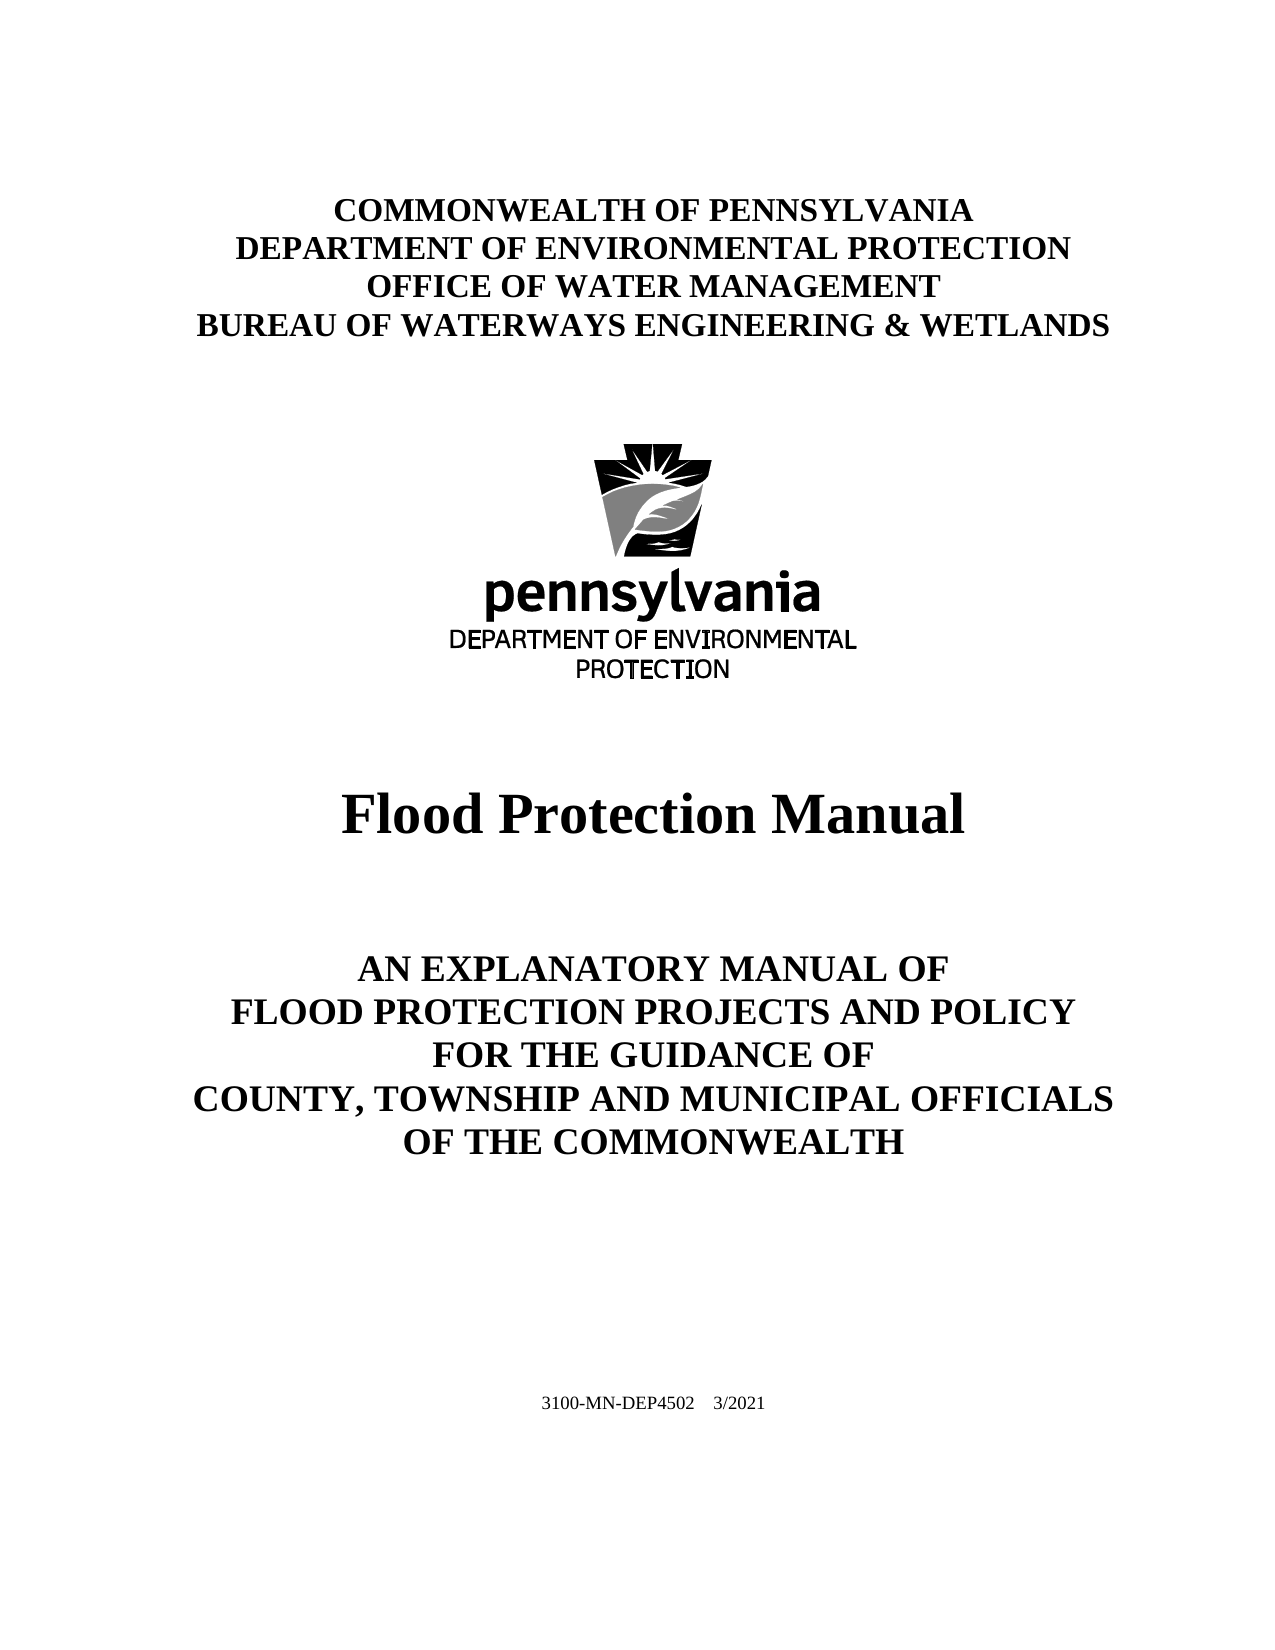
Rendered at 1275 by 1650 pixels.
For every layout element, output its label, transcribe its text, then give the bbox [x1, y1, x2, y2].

text FOR THE GUIDANCE OF [180, 1033, 1127, 1076]
text 3100-MN-DEP4502 3/2021 [180, 1392, 1127, 1414]
text DEPARTMENT OF ENVIRONMENTAL PROTECTION [180, 228, 1127, 267]
text AN EXPLANATORY MANUAL OF [180, 947, 1127, 990]
text OF THE COMMONWEALTH [180, 1119, 1127, 1162]
text FLOOD PROTECTION PROJECTS AND POLICY [180, 990, 1127, 1033]
text OFFICE OF WATER MANAGEMENT [180, 267, 1127, 305]
text COMMONWEALTH OF PENNSYLVANIA [180, 190, 1127, 228]
text Flood Protection Manual [180, 779, 1127, 846]
text COUNTY, TOWNSHIP AND MUNICIPAL OFFICIALS [180, 1076, 1127, 1119]
text BUREAU OF WATERWAYS ENGINEERING & WETLANDS [180, 305, 1127, 343]
